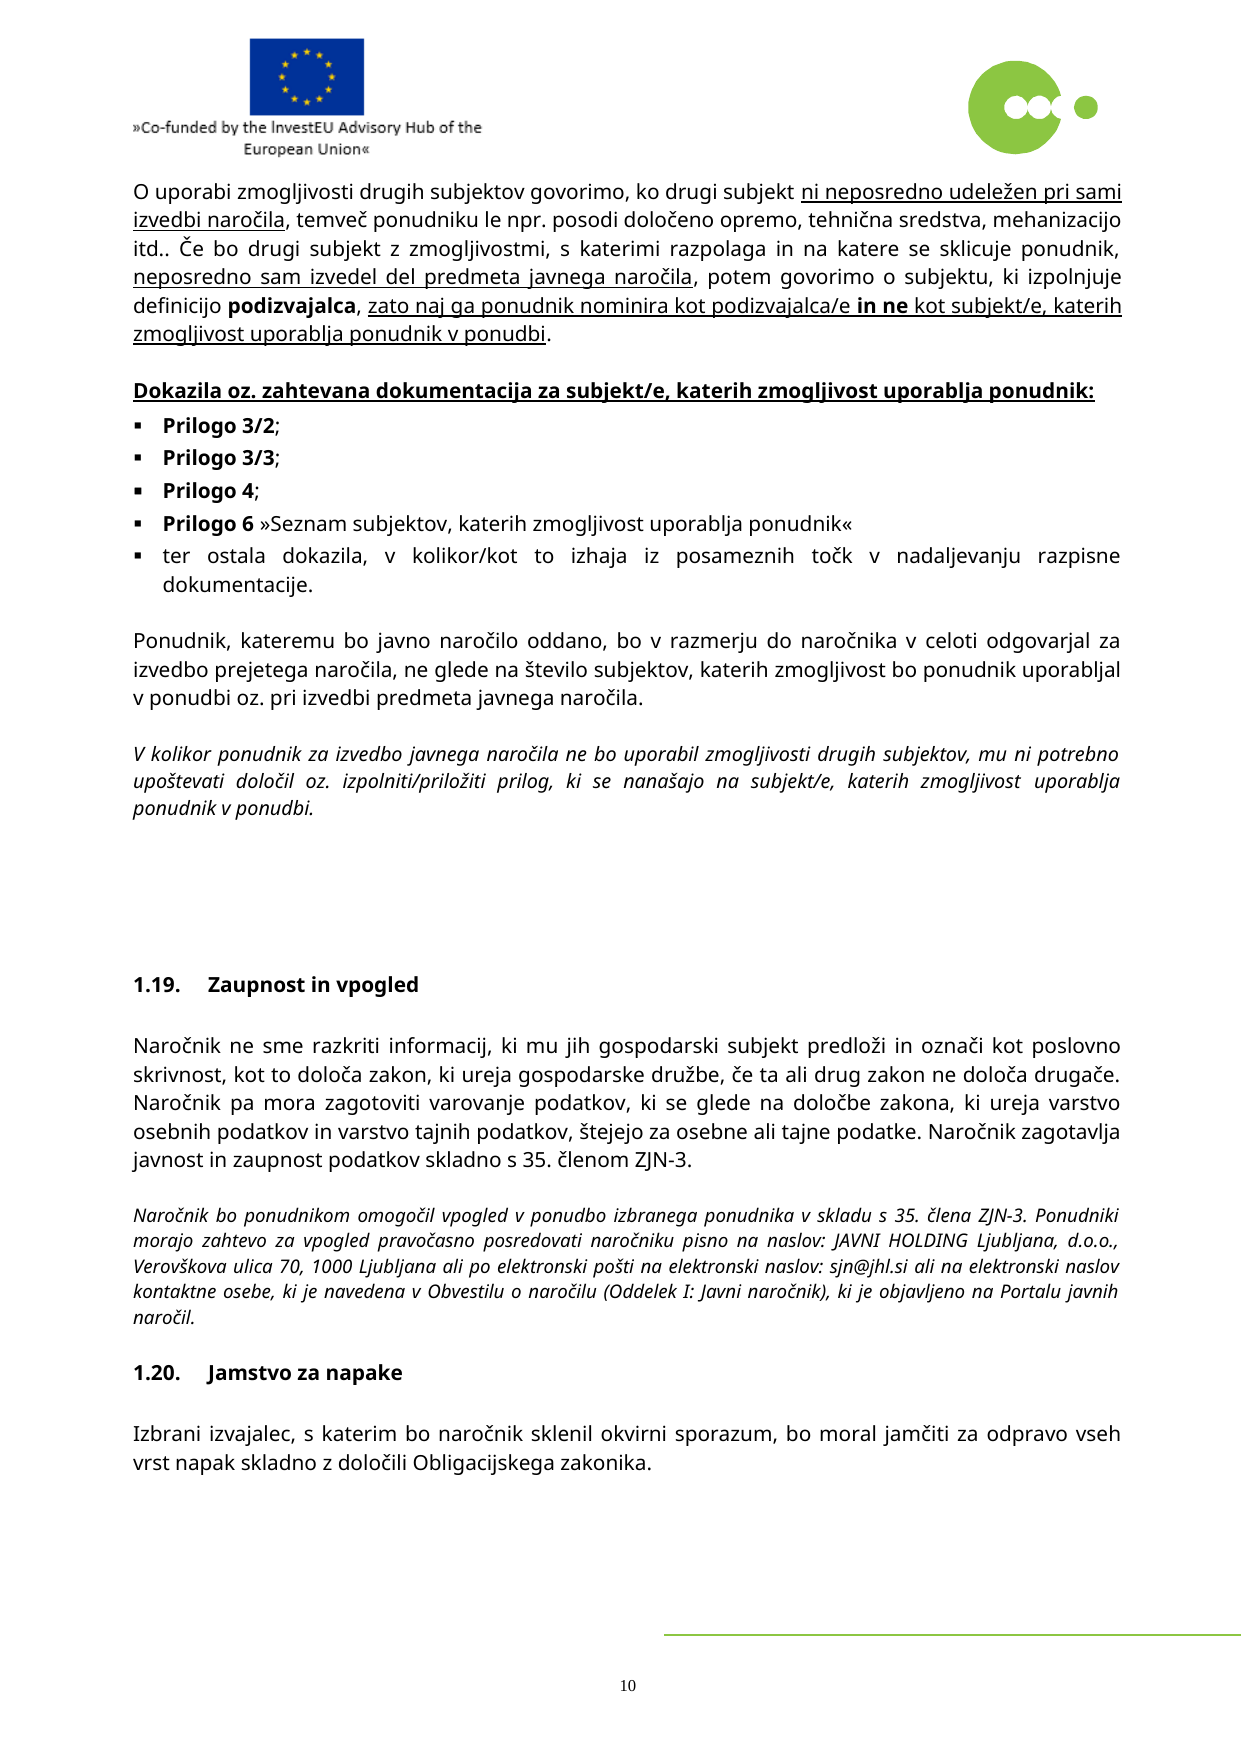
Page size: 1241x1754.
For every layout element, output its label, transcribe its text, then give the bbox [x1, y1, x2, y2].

list Prilogo 3/3; [133, 443, 1122, 472]
list Prilogo 4; [133, 476, 1122, 504]
text Dokazila oz. zahtevana dokumentacija za subjekt/e, katerih zmogljivost uporablja ponudnik: [133, 376, 1122, 405]
text Naročnik bo ponudnikom omogočil vpogled v ponudbo izbranega ponudnika v skladu s 35. člena ZJN-3. Ponudniki morajo zahtevo za vpogled pravočasno posredovati naročniku pisno na naslov: JAVNI HOLDING Ljubljana, d.o.o., Verovškova ulica 70, 1000 Ljubljana ali po elektronski pošti na elektronski naslov: sjn@jhl.si ali na elektronski naslov kontaktne osebe, ki je navedena v Obvestilu o naročilu (Oddelek I: Javni naročnik), ki je objavljeno na Portalu javnih naročil. [133, 1202, 1122, 1330]
picture [132, 24, 485, 160]
text Naročnik ne sme razkriti informacij, ki mu jih gospodarski subjekt predloži in označi kot poslovno skrivnost, kot to določa zakon, ki ureja gospodarske družbe, če ta ali drug zakon ne določa drugače. Naročnik pa mora zagotoviti varovanje podatkov, ki se glede na določbe zakona, ki ureja varstvo osebnih podatkov in varstvo tajnih podatkov, štejejo za osebne ali tajne podatke. Naročnik zagotavlja javnost in zaupnost podatkov skladno s 35. členom ZJN-3. [133, 1031, 1122, 1174]
list Prilogo 3/2; [133, 411, 1122, 439]
list Prilogo 6 »Seznam subjektov, katerih zmogljivost uporablja ponudnik« [133, 509, 1122, 537]
list Jamstvo za napake [133, 1358, 1122, 1387]
text V kolikor ponudnik za izvedbo javnega naročila ne bo uporabil zmogljivosti drugih subjektov, mu ni potrebno upoštevati določil oz. izpolniti/priložiti prilog, ki se nanašajo na subjekt/e, katerih zmogljivost uporablja ponudnik v ponudbi. [133, 740, 1122, 821]
text Izbrani izvajalec, s katerim bo naročnik sklenil okvirni sporazum, bo moral jamčiti za odpravo vseh vrst napak skladno z določili Obligacijskega zakonika. [133, 1419, 1122, 1476]
list Zaupnost in vpogled [133, 970, 1122, 999]
text Ponudnik, kateremu bo javno naročilo oddano, bo v razmerju do naročnika v celoti odgovarjal za izvedbo prejetega naročila, ne glede na število subjektov, katerih zmogljivost bo ponudnik uporabljal v ponudbi oz. pri izvedbi predmeta javnega naročila. [133, 627, 1122, 712]
text O uporabi zmogljivosti drugih subjektov govorimo, ko drugi subjekt ni neposredno udeležen pri sami izvedbi naročila, temveč ponudniku le npr. posodi določeno opremo, tehnična sredstva, mehanizacijo itd.. Če bo drugi subjekt z zmogljivostmi, s katerimi razpolaga in na katere se sklicuje ponudnik, neposredno sam izvedel del predmeta javnega naročila, potem govorimo o subjektu, ki izpolnjuje definicijo podizvajalca, zato naj ga ponudnik nominira kot podizvajalca/e in ne kot subjekt/e, katerih zmogljivost uporablja ponudnik v ponudbi. [133, 177, 1122, 348]
list ter ostala dokazila, v kolikor/kot to izhaja iz posameznih točk v nadaljevanju razpisne dokumentacije. [133, 541, 1122, 598]
